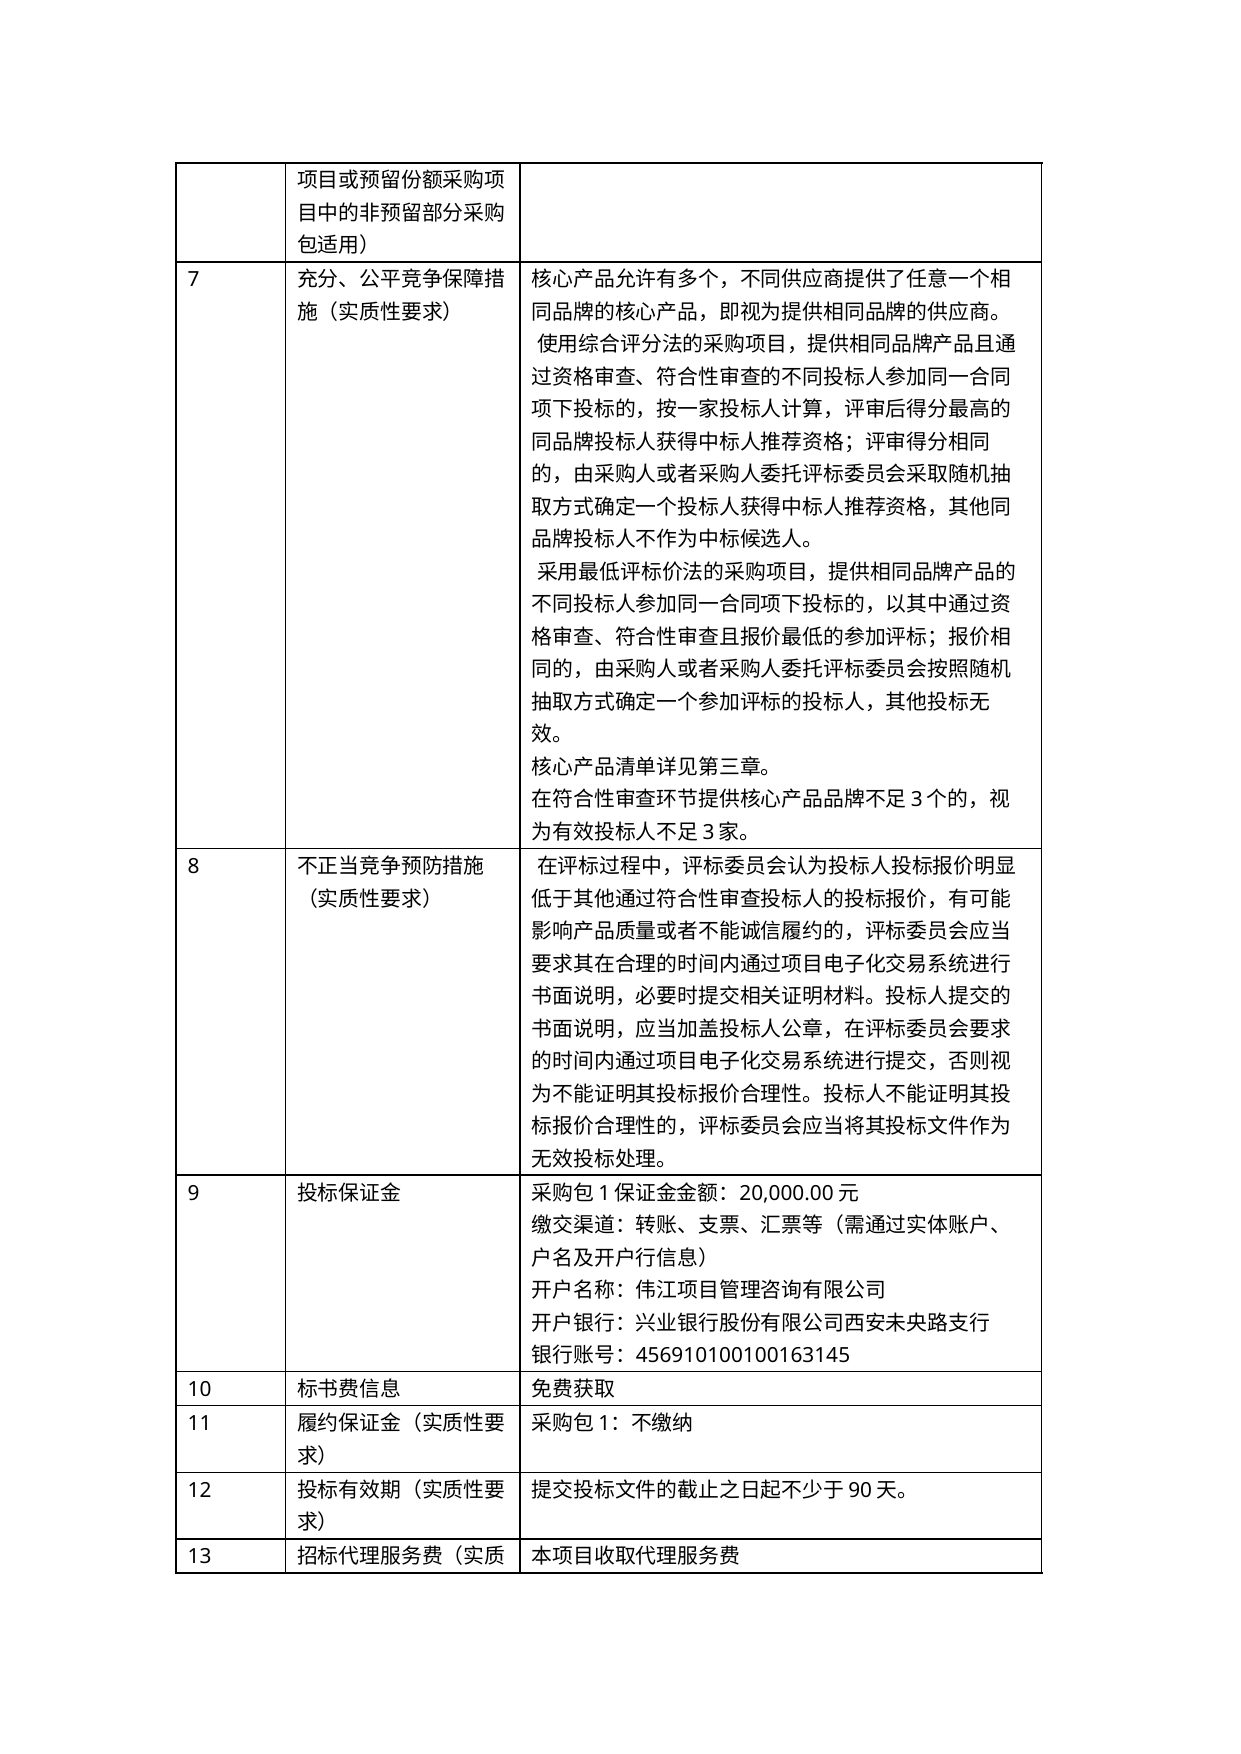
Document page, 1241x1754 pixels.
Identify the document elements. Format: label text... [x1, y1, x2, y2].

table_cell 投标保证金 [286, 1176, 519, 1371]
table_cell 不正当竞争预防措施（实质性要求） [286, 849, 519, 1174]
table_cell 采购包1保证金金额：20,000.00元 缴交渠道：转账、支票、汇票等（需通过实体账户、户名及开户行信息） 开户名称：伟江项目管理咨询有限公司 开户银行：兴业银行股份有限公司西安未央路支行 银行账号：456910100100163145 [521, 1176, 1041, 1371]
table_cell 13 [177, 1540, 285, 1572]
table_cell 6 [177, 164, 285, 261]
table_cell 提交投标文件的截止之日起不少于90天。 [521, 1473, 1041, 1538]
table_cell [521, 164, 1041, 261]
table_cell 在评标过程中，评标委员会认为投标人投标报价明显低于其他通过符合性审查投标人的投标报价，有可能影响产品质量或者不能诚信履约的，评标委员会应当要求其在合理的时间内通过项目电子化交易系统进行书面说明，必要时提交相关证明材料。投标人提交的书面说明，应当加盖投标人公章，在评标委员会要求的时间内通过项目电子化交易系统进行提交，否则视为不能证明其投标报价合理性。投标人不能证明其投标报价合理性的，评标委员会应当将其投标文件作为无效投标处理。 [521, 849, 1041, 1174]
table_cell 12 [177, 1473, 285, 1538]
table_cell 投标有效期（实质性要求） [286, 1473, 519, 1538]
table_cell 7 [177, 263, 285, 848]
table_cell 核心产品允许有多个，不同供应商提供了任意一个相同品牌的核心产品，即视为提供相同品牌的供应商。 使用综合评分法的采购项目，提供相同品牌产品且通过资格审查、符合性审查的不同投标人参加同一合同项下投标的，按一家投标人计算，评审后得分最高的同品牌投标人获得中标人推荐资格；评审得分相同的，由采购人或者采购人委托评标委员会采取随机抽取方式确定一个投标人获得中标人推荐资格，其他同品牌投标人不作为中标候选人。 采用最低评标价法的采购项目，提供相同品牌产品的不同投标人参加同一合同项下投标的，以其中通过资格审查、符合性审查且报价最低的参加评标；报价相同的，由采购人或者采购人委托评标委员会按照随机抽取方式确定一个参加评标的投标人，其他投标无效。 核心产品清单详见第三章。 在符合性审查环节提供核心产品品牌不足3个的，视为有效投标人不足3家。 [521, 263, 1041, 848]
table_cell 招标代理服务费（实质性要求） [286, 1540, 519, 1572]
table_cell 标书费信息 [286, 1372, 519, 1405]
table_cell 采购包1：不缴纳 [521, 1406, 1041, 1471]
table_cell 9 [177, 1176, 285, 1371]
table_cell 免费获取 [521, 1372, 1041, 1405]
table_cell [521, 1540, 1041, 1572]
table_cell 8 [177, 849, 285, 1174]
table_cell 11 [177, 1406, 285, 1471]
table_cell 10 [177, 1372, 285, 1405]
table_cell 充分、公平竞争保障措施（实质性要求） [286, 263, 519, 848]
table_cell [286, 164, 519, 261]
table_cell 履约保证金（实质性要求） [286, 1406, 519, 1471]
